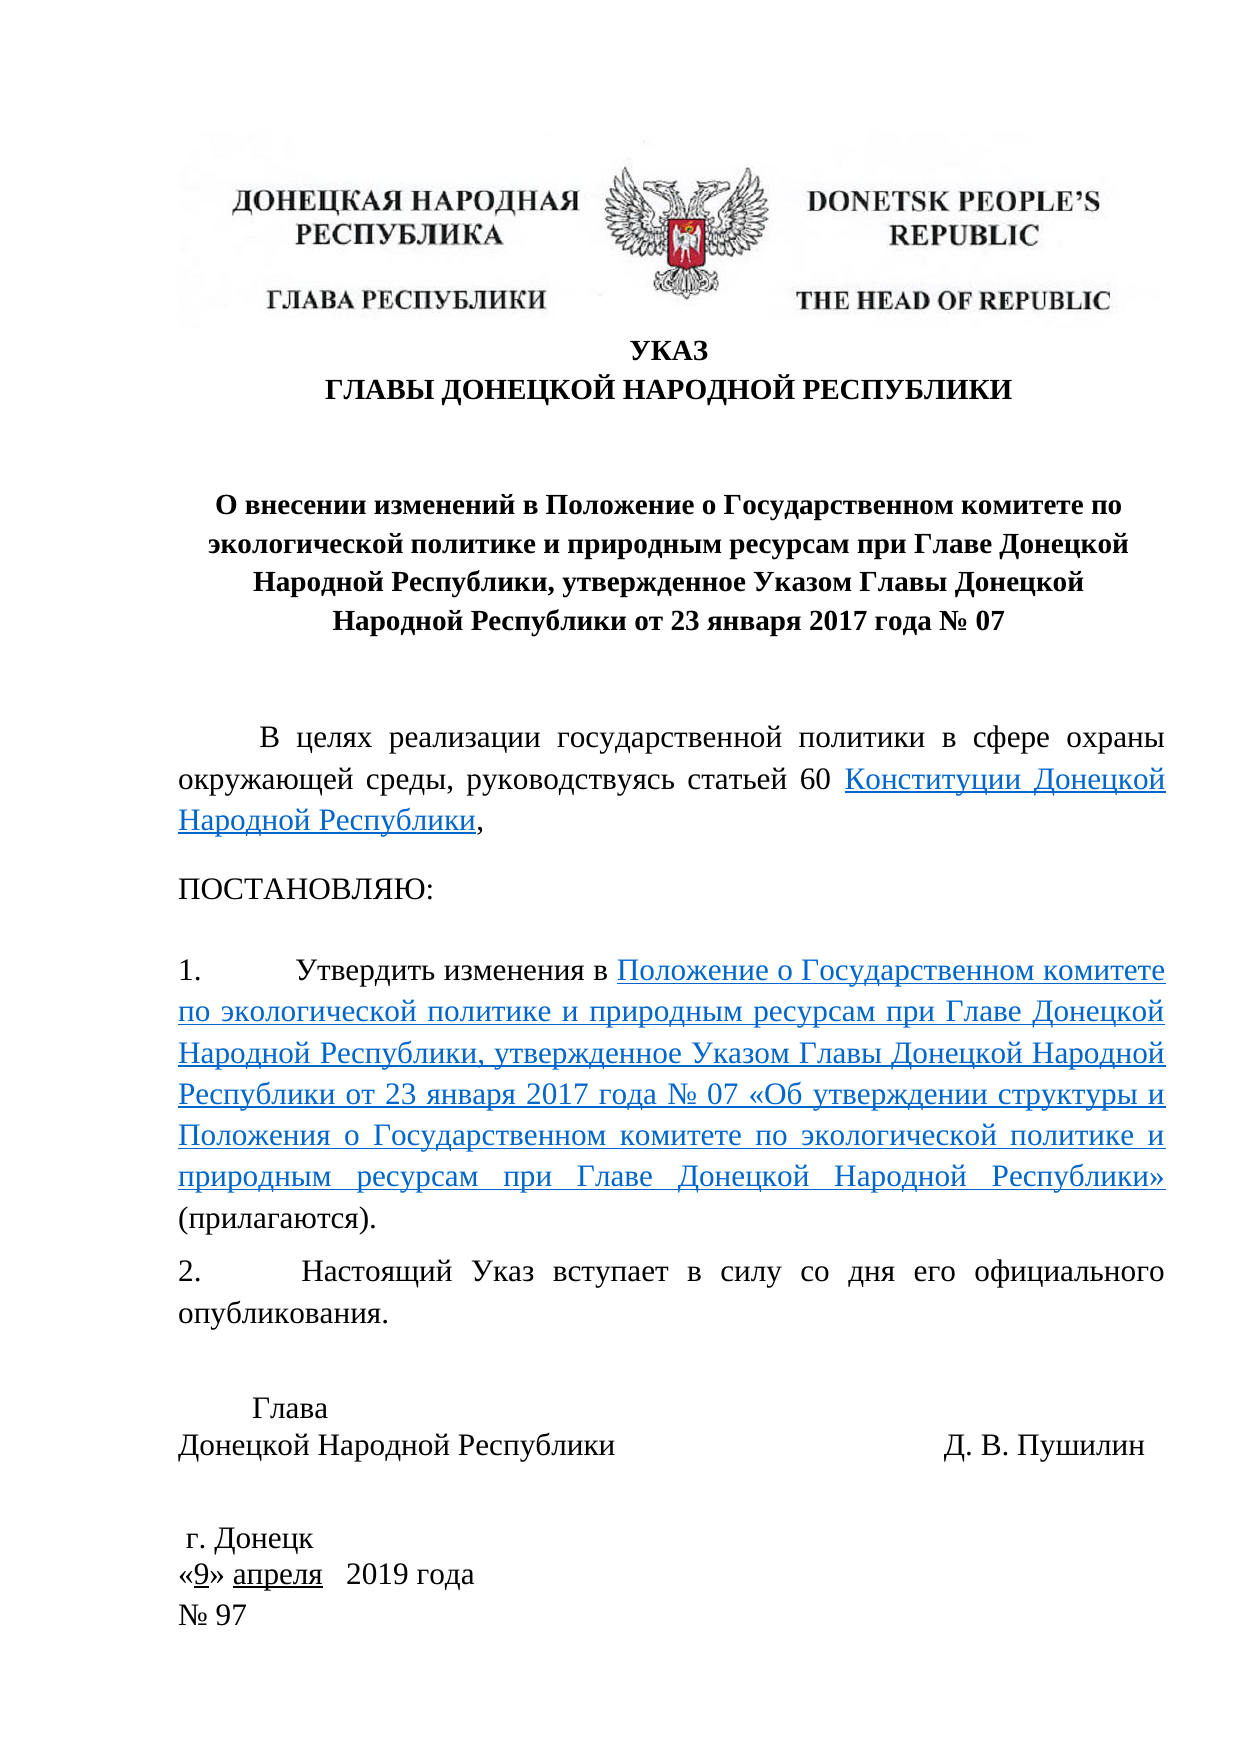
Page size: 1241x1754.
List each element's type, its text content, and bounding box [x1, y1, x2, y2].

list Утвердить изменения в Положение о Государственном комитете по экологической политике и природным ресурсам при Главе Донецкой Народной Республики, утвержденное Указом Главы Донецкой Народной Республики от 23 января 2017 года № 07 «Об утверждении структуры и Положения о Государственном комитете по экологической политике и природным ресурсам при Главе Донецкой Народной Республики» (прилагаются). [178, 1108, 1166, 1148]
text О внесении изменений в Положение о Государственном комитете по экологической политике и природным ресурсам при Главе Донецкой Народной Республики, утвержденное Указом Главы Донецкой Народной Республики от 23 января 2017 года № 07 [178, 487, 1159, 637]
text г. Донецк [178, 1524, 1166, 1555]
text УКАЗ [178, 333, 1159, 367]
text «9» апреля 2019 года [178, 1555, 1166, 1591]
text ПОСТАНОВЛЯЮ: [178, 870, 1166, 906]
text Донецкой Народной Республики Д. В. Пушилин [178, 1430, 1166, 1461]
text ГЛАВЫ ДОНЕЦКОЙ НАРОДНОЙ РЕСПУБЛИКИ [178, 372, 1159, 405]
text Глава [178, 1389, 1159, 1425]
text № 97 [178, 1596, 1166, 1632]
list Утвердить изменения в Положение о Государственном комитете по экологической политике и природным ресурсам при Главе Донецкой Народной Республики, утвержденное Указом Главы Донецкой Народной Республики от 23 января 2017 года № 07 «Об утверждении структуры и Положения о Государственном комитете по экологической политике и природным ресурсам при Главе Донецкой Народной Республики» (прилагаются). [178, 1067, 1166, 1106]
list Утвердить изменения в Положение о Государственном комитете по экологической политике и природным ресурсам при Главе Донецкой Народной Республики, утвержденное Указом Главы Донецкой Народной Республики от 23 января 2017 года № 07 «Об утверждении структуры и Положения о Государственном комитете по экологической политике и природным ресурсам при Главе Донецкой Народной Республики» (прилагаются). [178, 1190, 1166, 1235]
list Утвердить изменения в Положение о Государственном комитете по экологической политике и природным ресурсам при Главе Донецкой Народной Республики, утвержденное Указом Главы Донецкой Народной Республики от 23 января 2017 года № 07 «Об утверждении структуры и Положения о Государственном комитете по экологической политике и природным ресурсам при Главе Донецкой Народной Республики» (прилагаются). [178, 951, 1166, 1065]
list Настоящий Указ вступает в силу со дня его официального опубликования. [178, 1253, 1166, 1330]
list Утвердить изменения в Положение о Государственном комитете по экологической политике и природным ресурсам при Главе Донецкой Народной Республики, утвержденное Указом Главы Донецкой Народной Республики от 23 января 2017 года № 07 «Об утверждении структуры и Положения о Государственном комитете по экологической политике и природным ресурсам при Главе Донецкой Народной Республики» (прилагаются). [178, 1149, 1166, 1189]
text В целях реализации государственной политики в сфере охраны окружающей среды, руководствуясь статьей 60 Конституции Донецкой Народной Республики, [178, 719, 1166, 837]
picture [177, 132, 1165, 329]
